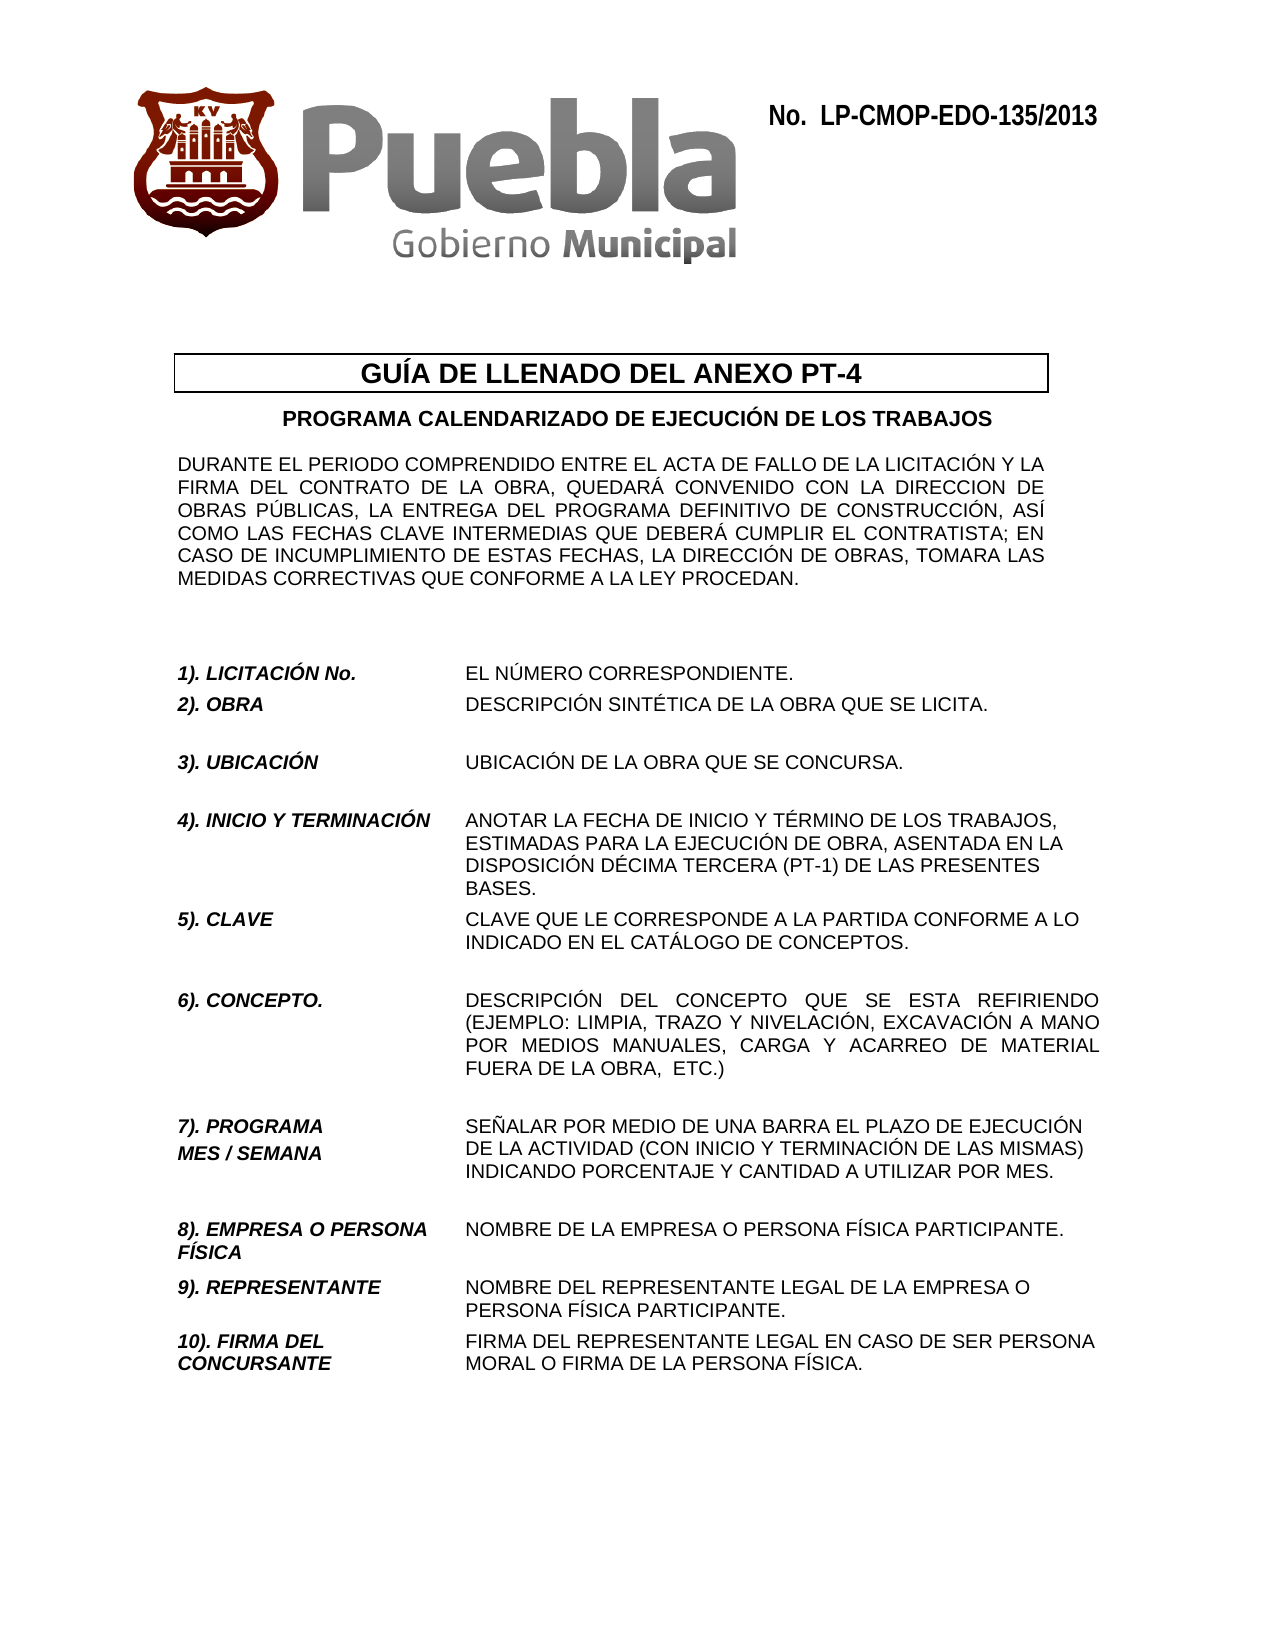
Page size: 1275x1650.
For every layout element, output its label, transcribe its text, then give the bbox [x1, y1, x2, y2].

table_cell 6). CONCEPTO. [170, 984, 458, 1110]
table_cell DESCRIPCIÓN DEL CONCEPTO QUE SE ESTA REFIRIENDO (EJEMPLO: LIMPIA, TRAZO Y NIVELACIÓN, EXCAVACIÓN A MANO POR MEDIOS MANUALES, CARGA Y ACARREO DE MATERIAL FUERA DE , ETC.) [458, 984, 1107, 1110]
table_cell DESCRIPCIÓN SINTÉTICA DE SE LICITA. [458, 689, 1107, 747]
table_cell ANOTAR INICIO Y TÉRMINO DE LOS TRABAJOS, ESTIMADAS PARA OBRA, ASENTADA EN TERCERA (PT-1) DE LAS PRESENTES BASES. [458, 805, 1107, 904]
table_cell 4). INICIO Y TERMINACIÓN [170, 805, 458, 904]
table_cell NOMBRE DEL REPRESENTANTE LEGAL DE PERSONA FÍSICA PARTICIPANTE. [458, 1272, 1107, 1325]
table_cell NOMBRE DE PERSONA FÍSICA PARTICIPANTE. [458, 1214, 1107, 1272]
table_header 1). LICITACIÓN No. [170, 658, 458, 689]
table_cell 10). FIRMA DEL CONCURSANTE [170, 1325, 458, 1379]
table_cell 8). EMPRESA O PERSONA FÍSICA [170, 1214, 458, 1272]
table_cell 2). OBRA [170, 689, 458, 747]
table_header EL NÚMERO CORRESPONDIENTE. [458, 658, 1107, 689]
text PROGRAMA CALENDARIZADO DE EJECUCIÓN DE LOS TRABAJOS [177, 405, 1098, 431]
table_cell UBICACIÓN DE SE CONCURSA. [458, 747, 1107, 804]
text DURANTE EL PERIODO COMPRENDIDO ENTRE EL ACTA DE FALLO DE LA LICITACIÓN Y LA FIRMA DEL CONTRATO DE LA OBRA, QUEDARÁ CONVENIDO CON LA DIRECCION DE OBRAS PÚBLICAS, LA ENTREGA DEL PROGRAMA DEFINITIVO DE CONSTRUCCIÓN, ASÍ COMO LAS FECHAS CLAVE INTERMEDIAS QUE DEBERÁ CUMPLIR EL CONTRATISTA; EN CASO DE INCUMPLIMIENTO DE ESTAS FECHAS, LA DIRECCIÓN DE OBRAS, TOMARA LAS MEDIDAS CORRECTIVAS QUE CONFORME A LA LEY PROCEDAN. [177, 453, 1045, 589]
table_cell 5). CLAVE [170, 904, 458, 984]
table_cell 3). UBICACIÓN [170, 747, 458, 804]
picture [133, 87, 736, 264]
table_cell 7). PROGRAMA MES / SEMANA [170, 1110, 458, 1214]
table_cell 9). REPRESENTANTE [170, 1272, 458, 1325]
text GUÍA DE LLENADO DEL ANEXO PT-4 [175, 355, 1047, 391]
table_cell CLAVE QUE LE CORRESPONDE A A LO INDICADO EN EL CATÁLOGO DE CONCEPTOS. [458, 904, 1107, 984]
table_cell SEÑALAR POR MEDIO DE UNA BARRA EL PLAZO DE EJECUCIÓN DE (CON INICIO Y TERMINACIÓN DE LAS MISMAS) INDICANDO PORCENTAJE Y CANTIDAD A UTILIZAR POR MES. [458, 1110, 1107, 1214]
table_cell FIRMA DEL REPRESENTANTE LEGAL EN CASO DE SER PERSONA MORAL O FIRMA DE LA PERSONA FÍSICA. [458, 1325, 1107, 1379]
